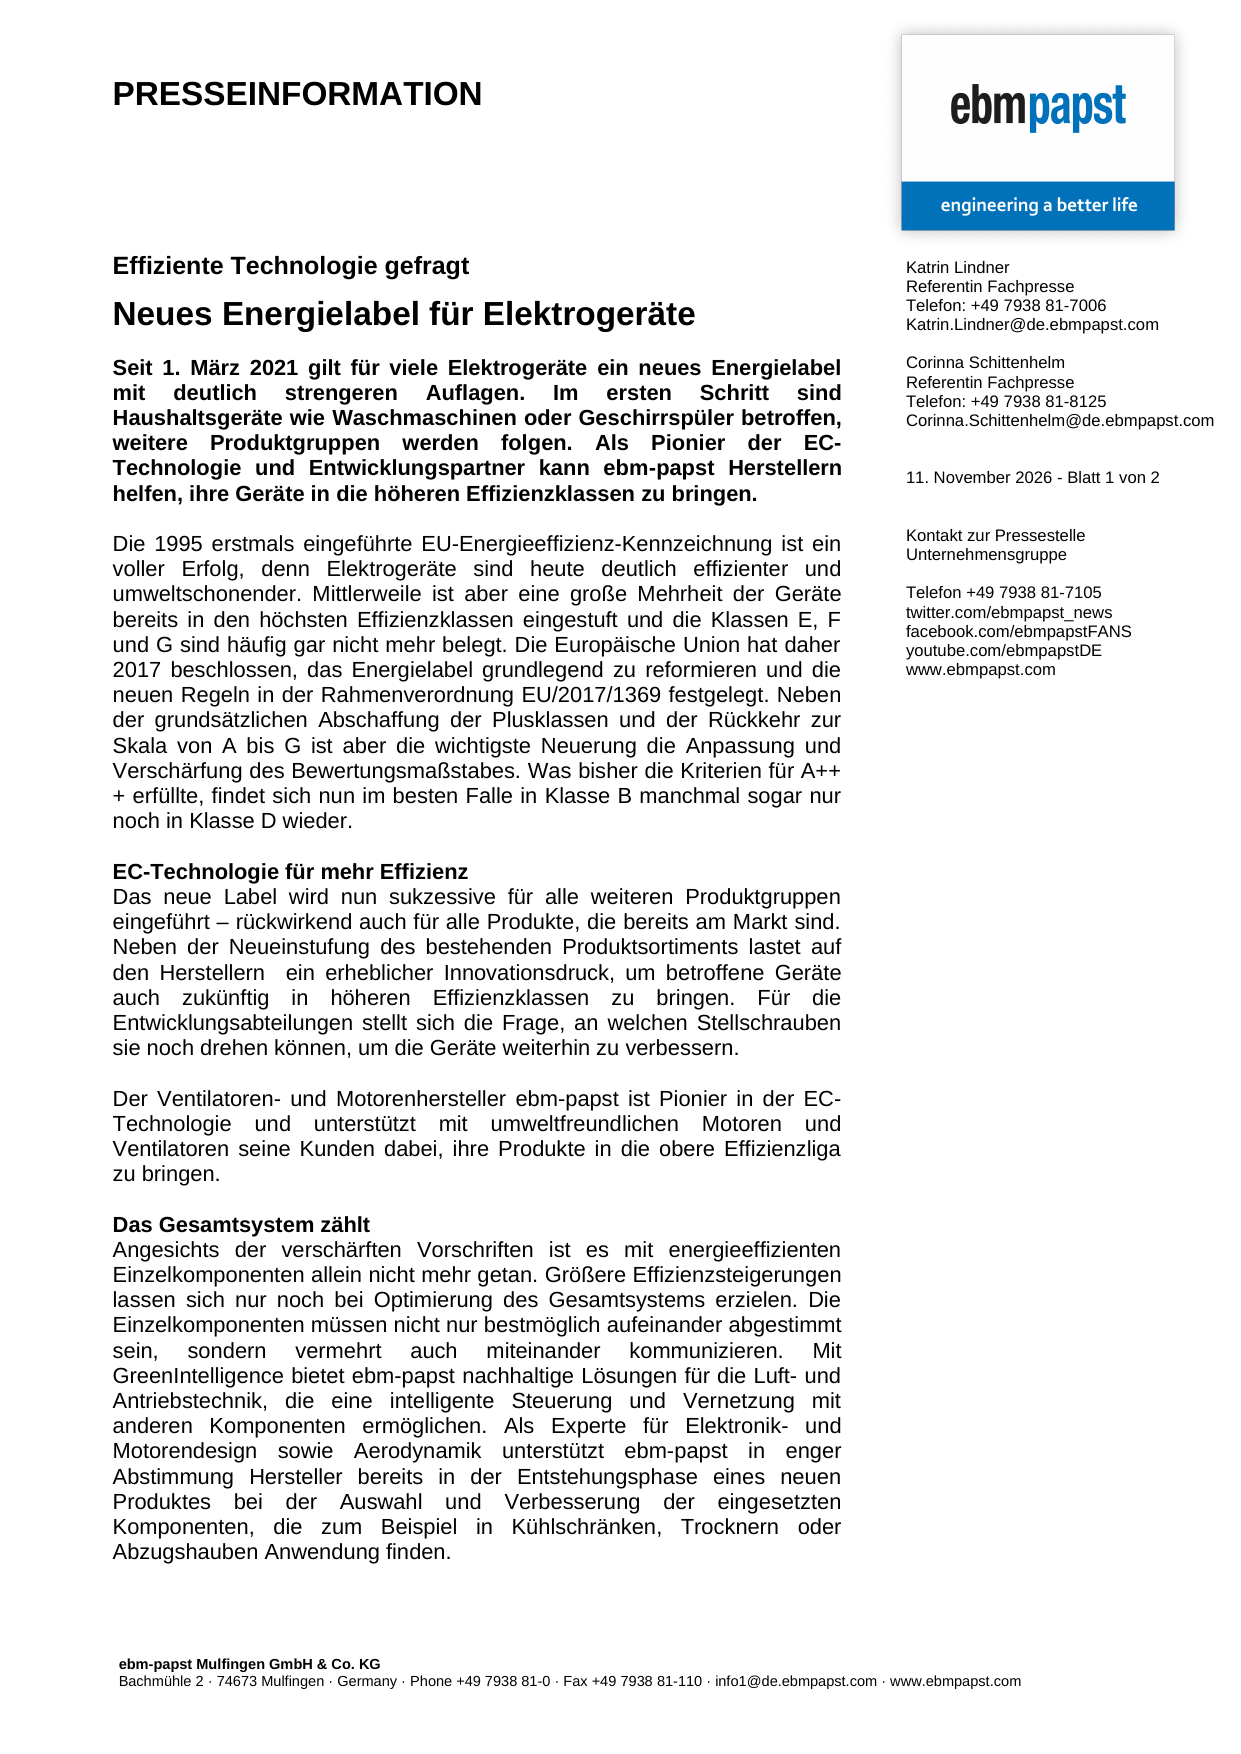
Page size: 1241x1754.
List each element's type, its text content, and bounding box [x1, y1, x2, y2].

text EC-Technologie für mehr Effizienz [112, 859, 842, 884]
text Das Gesamtsystem zählt [112, 1212, 842, 1237]
text Die 1995 erstmals eingeführte EU-Energieeffizienz-Kennzeichnung ist ein voller Erfolg, denn Elektrogeräte sind heute deutlich effizienter und umweltschonender. Mittlerweile ist aber eine große Mehrheit der Geräte bereits in den höchsten Effizienzklassen eingestuft und die Klassen E, F und G sind häufig gar nicht mehr belegt. Die Europäische Union hat daher 2017 beschlossen, das Energielabel grundlegend zu reformieren und die neuen Regeln in der Rahmenverordnung EU/2017/1369 festgelegt. Neben der grundsätzlichen Abschaffung der Plusklassen und der Rückkehr zur Skala von A bis G ist aber die wichtigste Neuerung die Anpassung und Verschärfung des Bewertungsmaßstabes. Was bisher die Kriterien für A+++ erfüllte, findet sich nun im besten Falle in Klasse B manchmal sogar nur noch in Klasse D wieder. [112, 531, 842, 833]
text Seit 1. März 2021 gilt für viele Elektrogeräte ein neues Energielabel mit deutlich strengeren Auflagen. Im ersten Schritt sind Haushaltsgeräte wie Waschmaschinen oder Geschirrspüler betroffen, weitere Produktgruppen werden folgen. Als Pionier der EC-Technologie und Entwicklungspartner kann ebm-papst Herstellern helfen, ihre Geräte in die höheren Effizienzklassen zu bringen. [112, 354, 842, 506]
text Angesichts der verschärften Vorschriften ist es mit energieeffizienten Einzelkomponenten allein nicht mehr getan. Größere Effizienzsteigerungen lassen sich nur noch bei Optimierung des Gesamtsystems erzielen. Die Einzelkomponenten müssen nicht nur bestmöglich aufeinander abgestimmt sein, sondern vermehrt auch miteinander kommunizieren. Mit GreenIntelligence bietet ebm-papst nachhaltige Lösungen für die Luft- und Antriebstechnik, die eine intelligente Steuerung und Vernetzung mit anderen Komponenten ermöglichen. Als Experte für Elektronik- und Motorendesign sowie Aerodynamik unterstützt ebm-papst in enger Abstimmung Hersteller bereits in der Entstehungsphase eines neuen Produktes bei der Auswahl und Verbesserung der eingesetzten Komponenten, die zum Beispiel in Kühlschränken, Trocknern oder Abzugshauben Anwendung finden. [112, 1237, 842, 1564]
picture [882, 15, 1194, 250]
text Der Ventilatoren- und Motorenhersteller ebm-papst ist Pionier in der EC-Technologie und unterstützt mit umweltfreundlichen Motoren und Ventilatoren seine Kunden dabei, ihre Produkte in die obere Effizienzliga zu bringen. [112, 1086, 842, 1186]
text Das neue Label wird nun sukzessive für alle weiteren Produktgruppen eingeführt – rückwirkend auch für alle Produkte, die bereits am Markt sind. Neben der Neueinstufung des bestehenden Produktsortiments lastet auf den Herstellern ein erheblicher Innovationsdruck, um betroffene Geräte auch zukünftig in höheren Effizienzklassen zu bringen. Für die Entwicklungsabteilungen stellt sich die Frage, an welchen Stellschrauben sie noch drehen können, um die Geräte weiterhin zu verbessern. [112, 884, 842, 1060]
